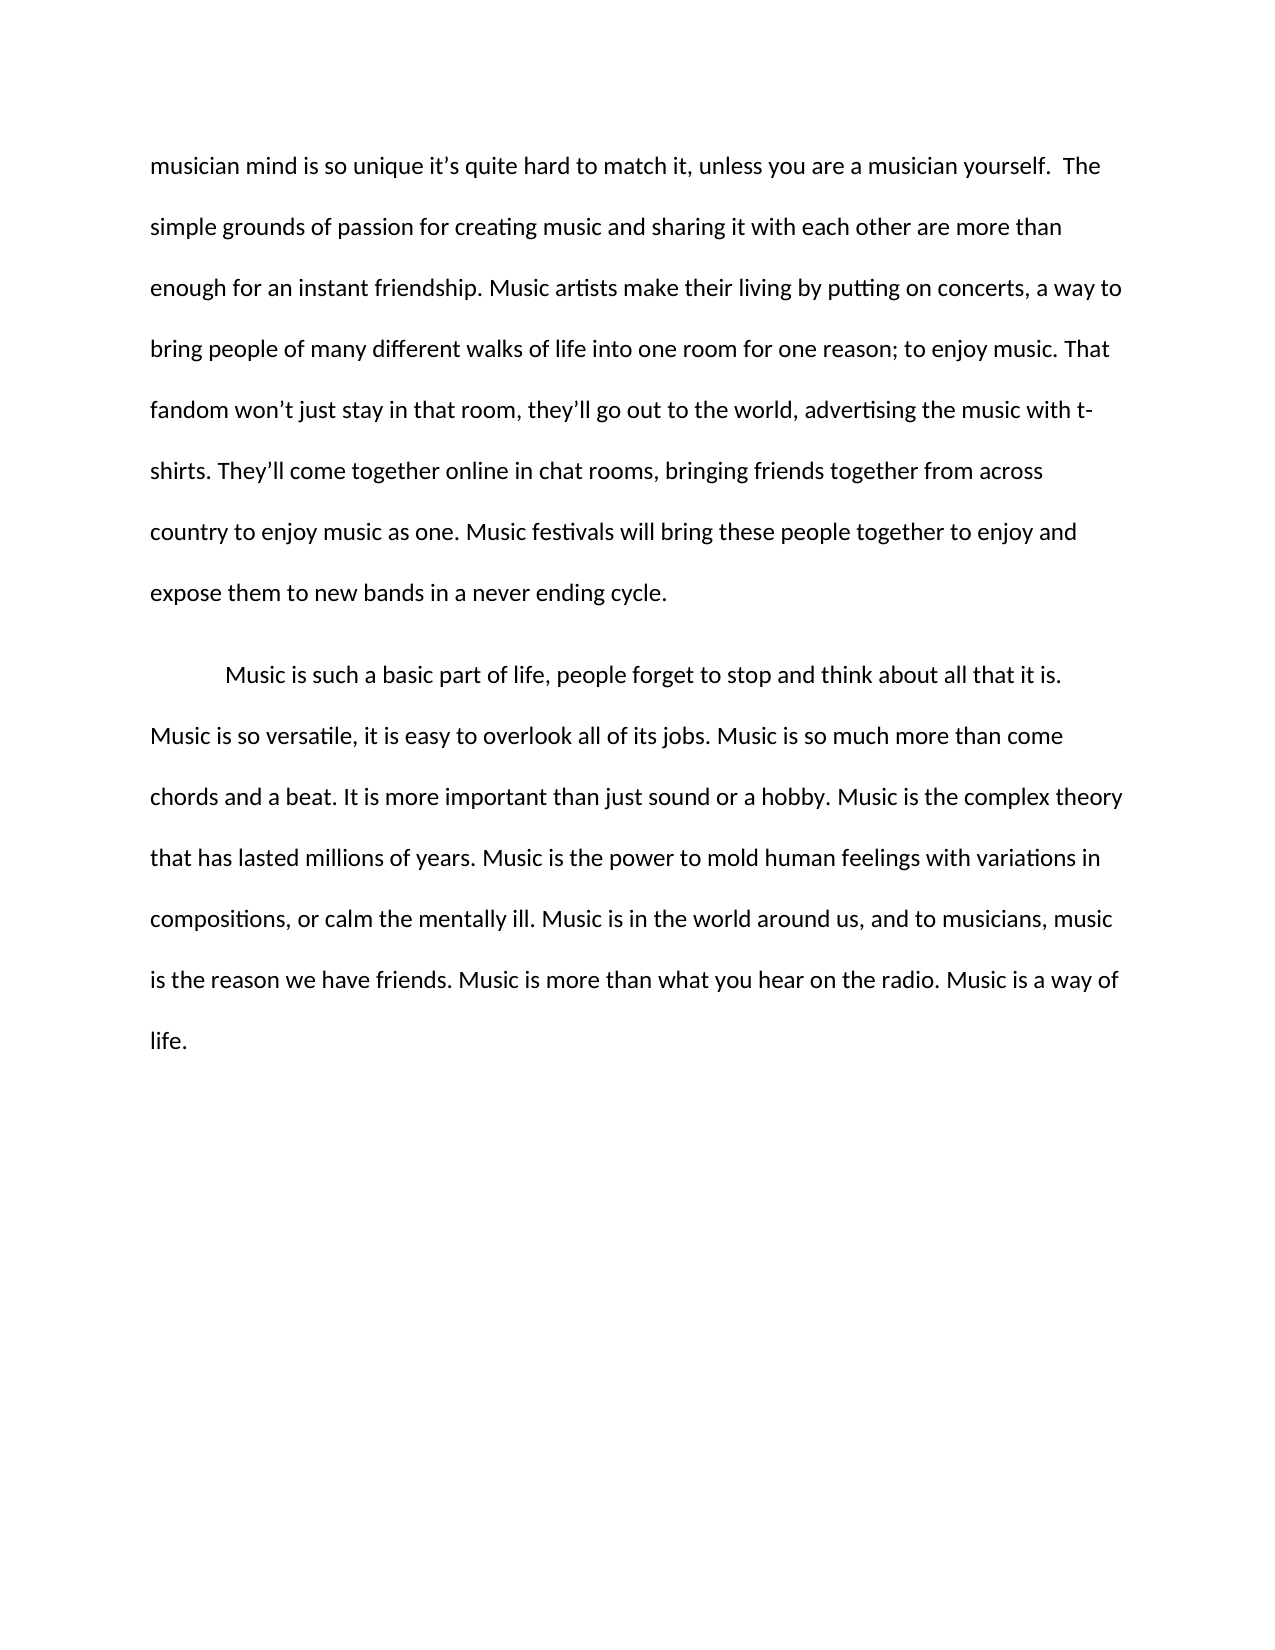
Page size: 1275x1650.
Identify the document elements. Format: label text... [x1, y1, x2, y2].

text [150, 150, 1125, 608]
text Music is such a basic part of life, people forget to stop and think about all that it is. Music is so versatile, it is easy to overlook all of its jobs. Music is so much more than come chords and a beat. It is more important than just sound or a hobby. Music is the complex theory that has lasted millions of years. Music is the power to mold human feelings with variations in compositions, or calm the mentally ill. Music is in the world around us, and to musicians, music is the reason we have friends. Music is more than what you hear on the radio. Music is a way of life. [150, 659, 1125, 1056]
